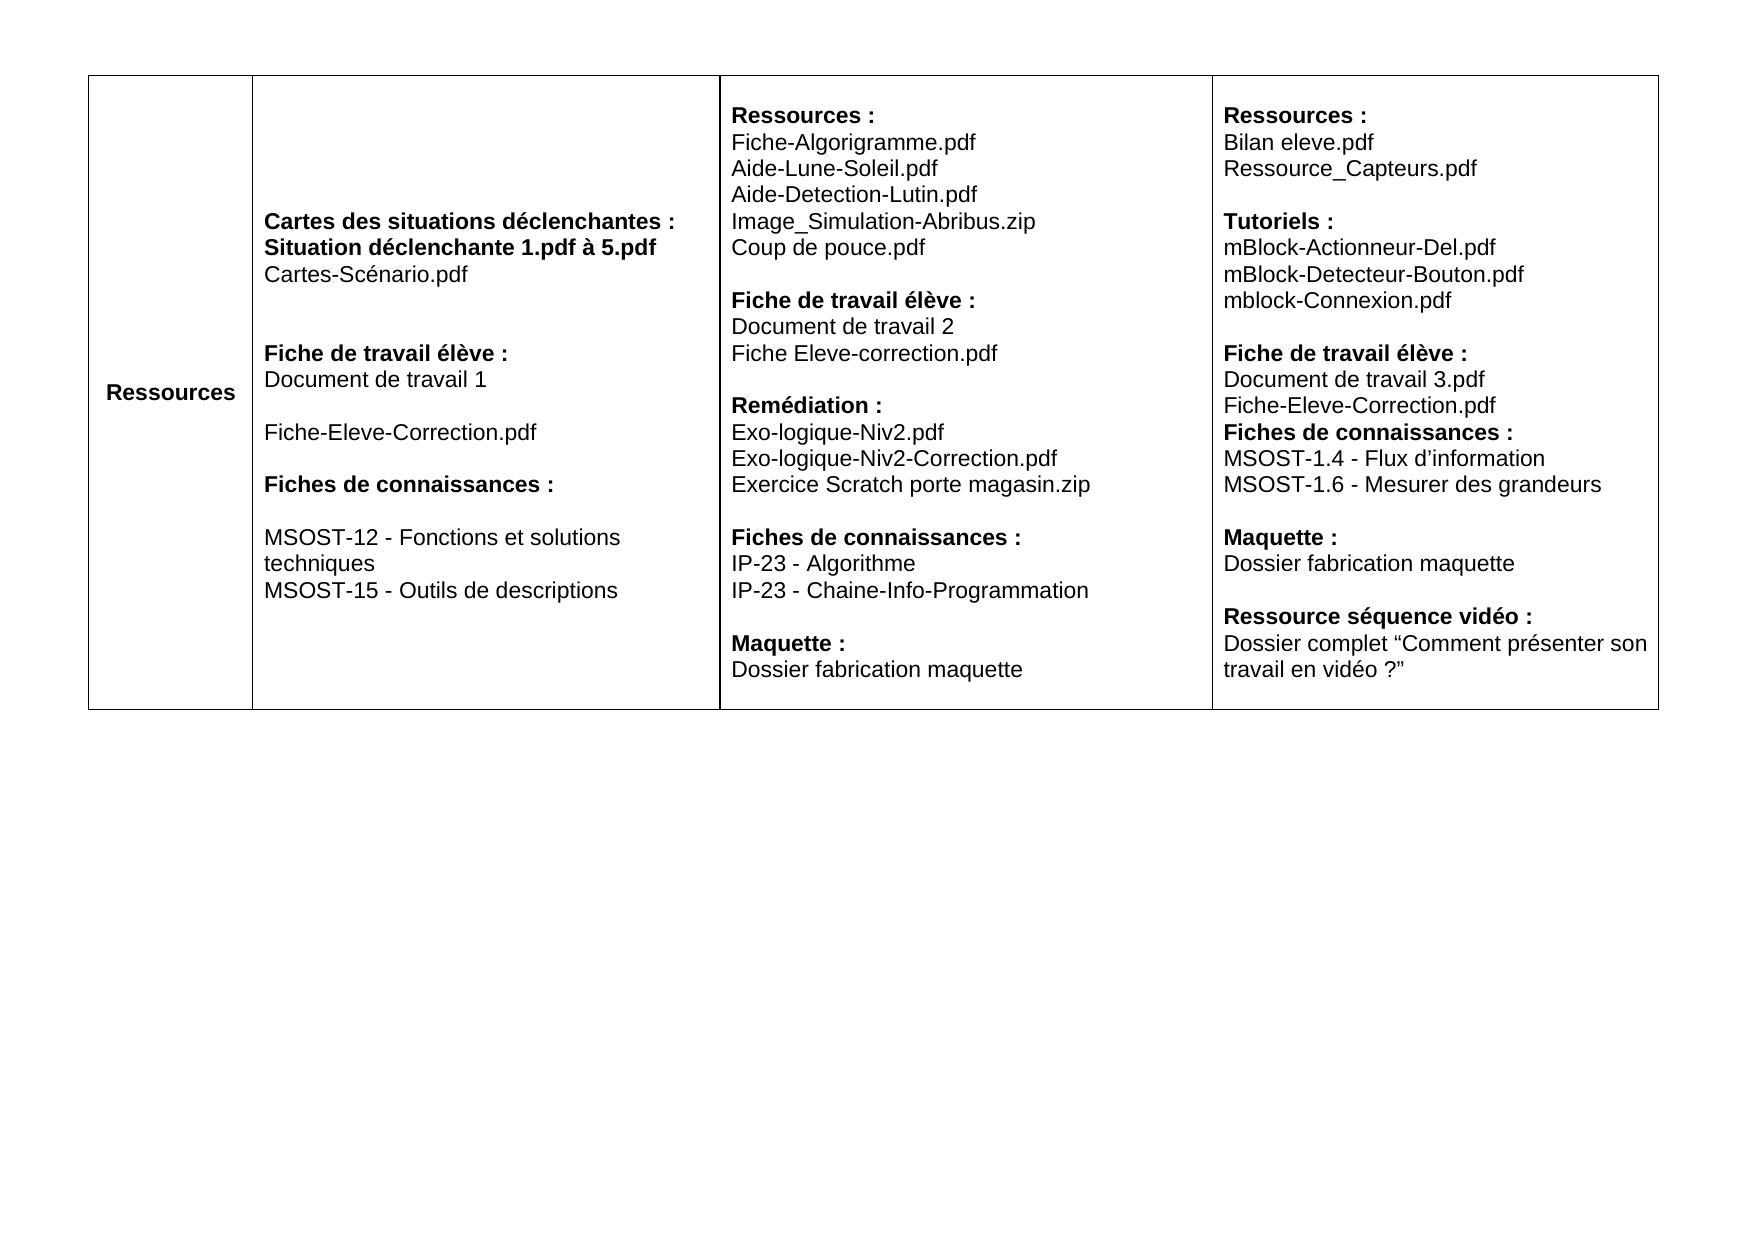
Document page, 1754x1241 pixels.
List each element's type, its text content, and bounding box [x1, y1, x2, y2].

table_cell Ressources : Bilan eleve.pdf Ressource_Capteurs.pdf Tutoriels : mBlock-Actionneur-Del.pdf mBlock-Detecteur-Bouton.pdf mblock-Connexion.pdf Fiche de travail élève : Document de travail 3.pdf Fiche-Eleve-Correction.pdf Fiches de connaissances : MSOST-1.4 - Flux d’information MSOST-1.6 - Mesurer des grandeurs Maquette : Dossier fabrication maquette Ressource séquence vidéo : Dossier complet “Comment présenter son travail en vidéo ?” [1213, 76, 1658, 708]
table_cell Cartes des situations déclenchantes : Situation déclenchante 1.pdf à 5.pdf Cartes-Scénario.pdf Fiche de travail élève : Document de travail 1 Fiche-Eleve-Correction.pdf Fiches de connaissances : MSOST-12 - Fonctions et solutions techniques MSOST-15 - Outils de descriptions [253, 76, 719, 708]
table_cell Ressources [89, 76, 252, 708]
table_cell Ressources : Fiche-Algorigramme.pdf Aide-Lune-Soleil.pdf Aide-Detection-Lutin.pdf Image_Simulation-Abribus.zip Coup de pouce.pdf Fiche de travail élève : Document de travail 2 Fiche Eleve-correction.pdf Remédiation : Exo-logique-Niv2.pdf Exo-logique-Niv2-Correction.pdf Exercice Scratch porte magasin.zip Fiches de connaissances : IP-23 - Algorithme IP-23 - Chaine-Info-Programmation Maquette : Dossier fabrication maquette [721, 76, 1212, 708]
